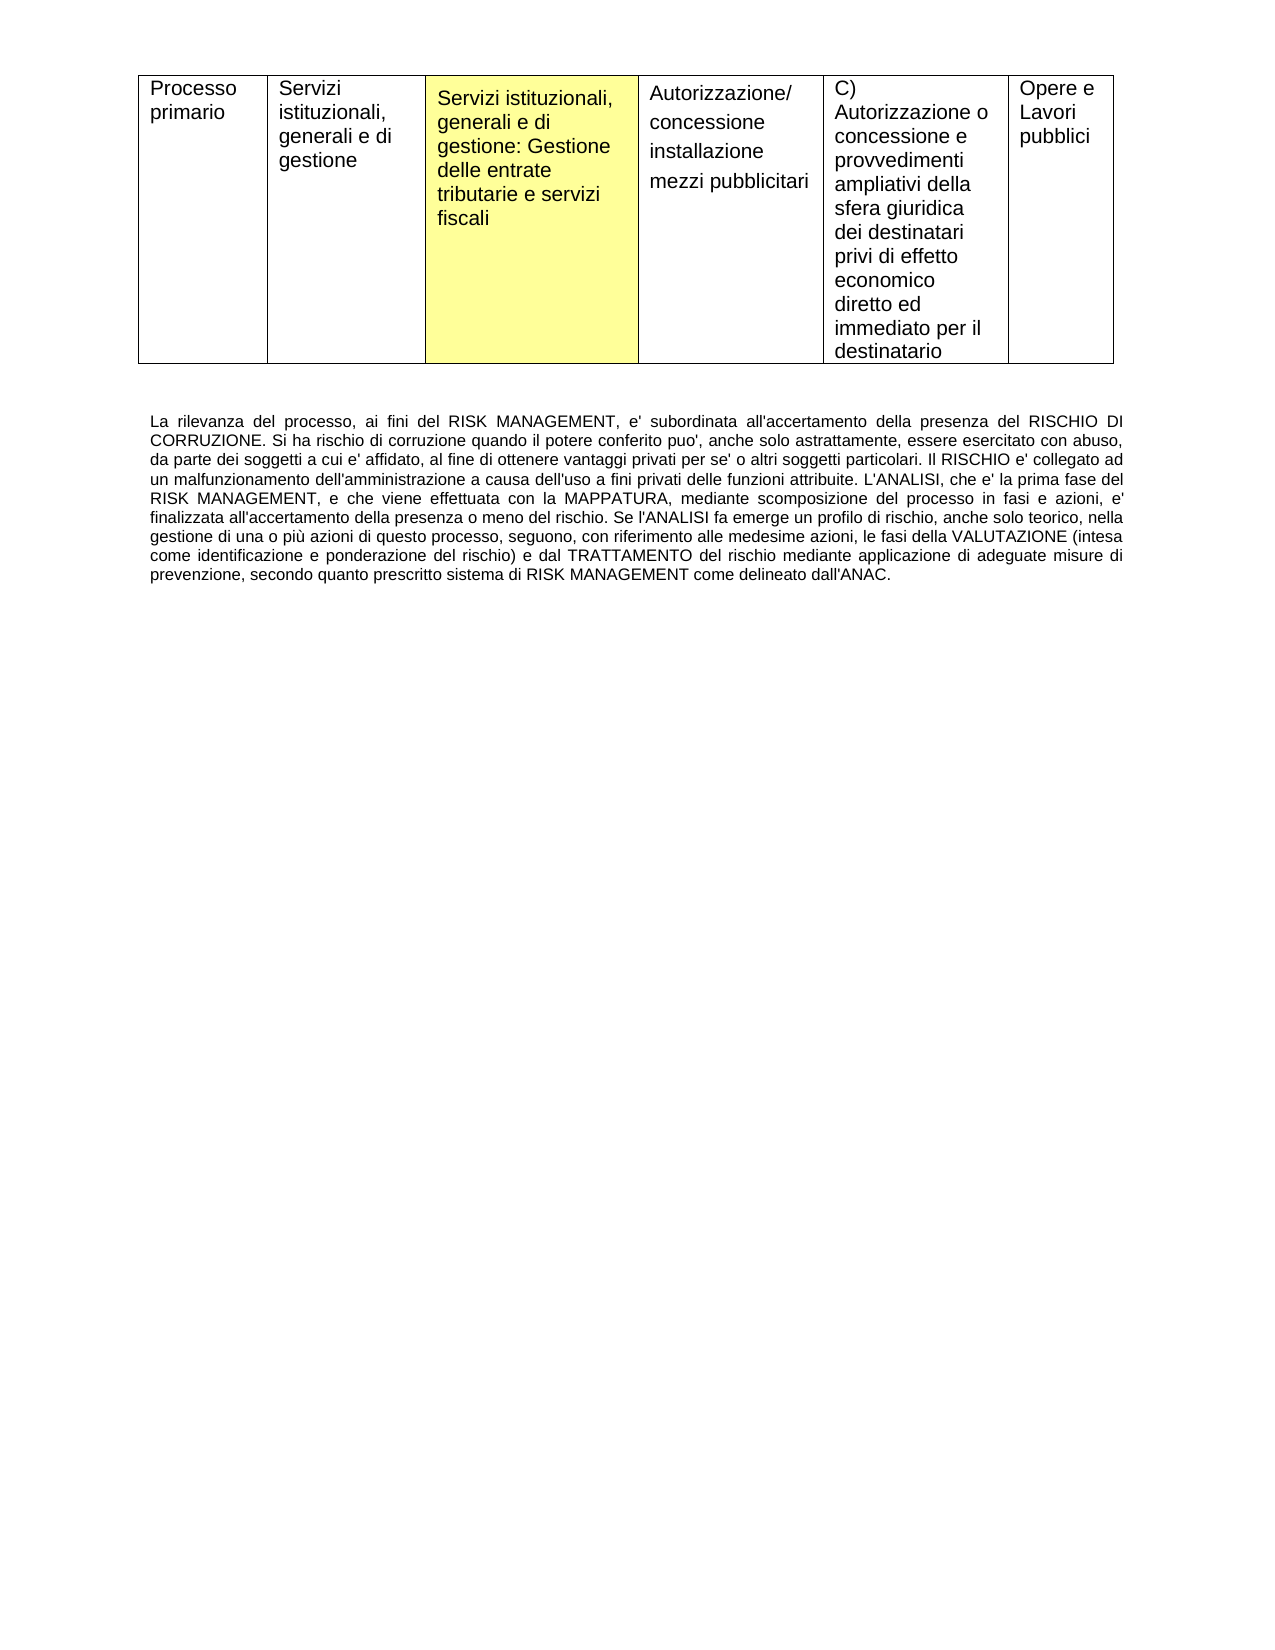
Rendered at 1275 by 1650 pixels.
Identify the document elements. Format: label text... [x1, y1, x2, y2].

table_cell Servizi istituzionali, generali e di gestione [268, 76, 425, 363]
text La rilevanza del processo, ai fini del RISK MANAGEMENT, e' subordinata all'accertamento della presenza del RISCHIO DI CORRUZIONE. Si ha rischio di corruzione quando il potere conferito puo', anche solo astrattamente, essere esercitato con abuso, da parte dei soggetti a cui e' affidato, al fine di ottenere vantaggi privati per se' o altri soggetti particolari. Il RISCHIO e' collegato ad un malfunzionamento dell'amministrazione a causa dell'uso a fini privati delle funzioni attribuite. L'ANALISI, che e' la prima fase del RISK MANAGEMENT, e che viene effettuata con la MAPPATURA, mediante scomposizione del processo in fasi e azioni, e' finalizzata all'accertamento della presenza o meno del rischio. Se l'ANALISI fa emerge un profilo di rischio, anche solo teorico, nella gestione di una o più azioni di questo processo, seguono, con riferimento alle medesime azioni, le fasi della VALUTAZIONE (intesa come identificazione e ponderazione del rischio) e dal TRATTAMENTO del rischio mediante applicazione di adeguate misure di prevenzione, secondo quanto prescritto sistema di RISK MANAGEMENT come delineato dall'ANAC. [150, 412, 1125, 584]
table_cell Servizi istituzionali, generali e di gestione: Gestione delle entrate tributarie e servizi fiscali [426, 76, 638, 363]
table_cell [1009, 76, 1113, 363]
table_cell C) Autorizzazione o concessione e provvedimenti ampliativi della sfera giuridica dei destinatari privi di effetto economico diretto ed immediato per il destinatario [824, 76, 1008, 363]
table_cell Processo primario [139, 76, 267, 363]
table_cell Autorizzazione/concessione installazione mezzi pubblicitari [639, 76, 823, 363]
